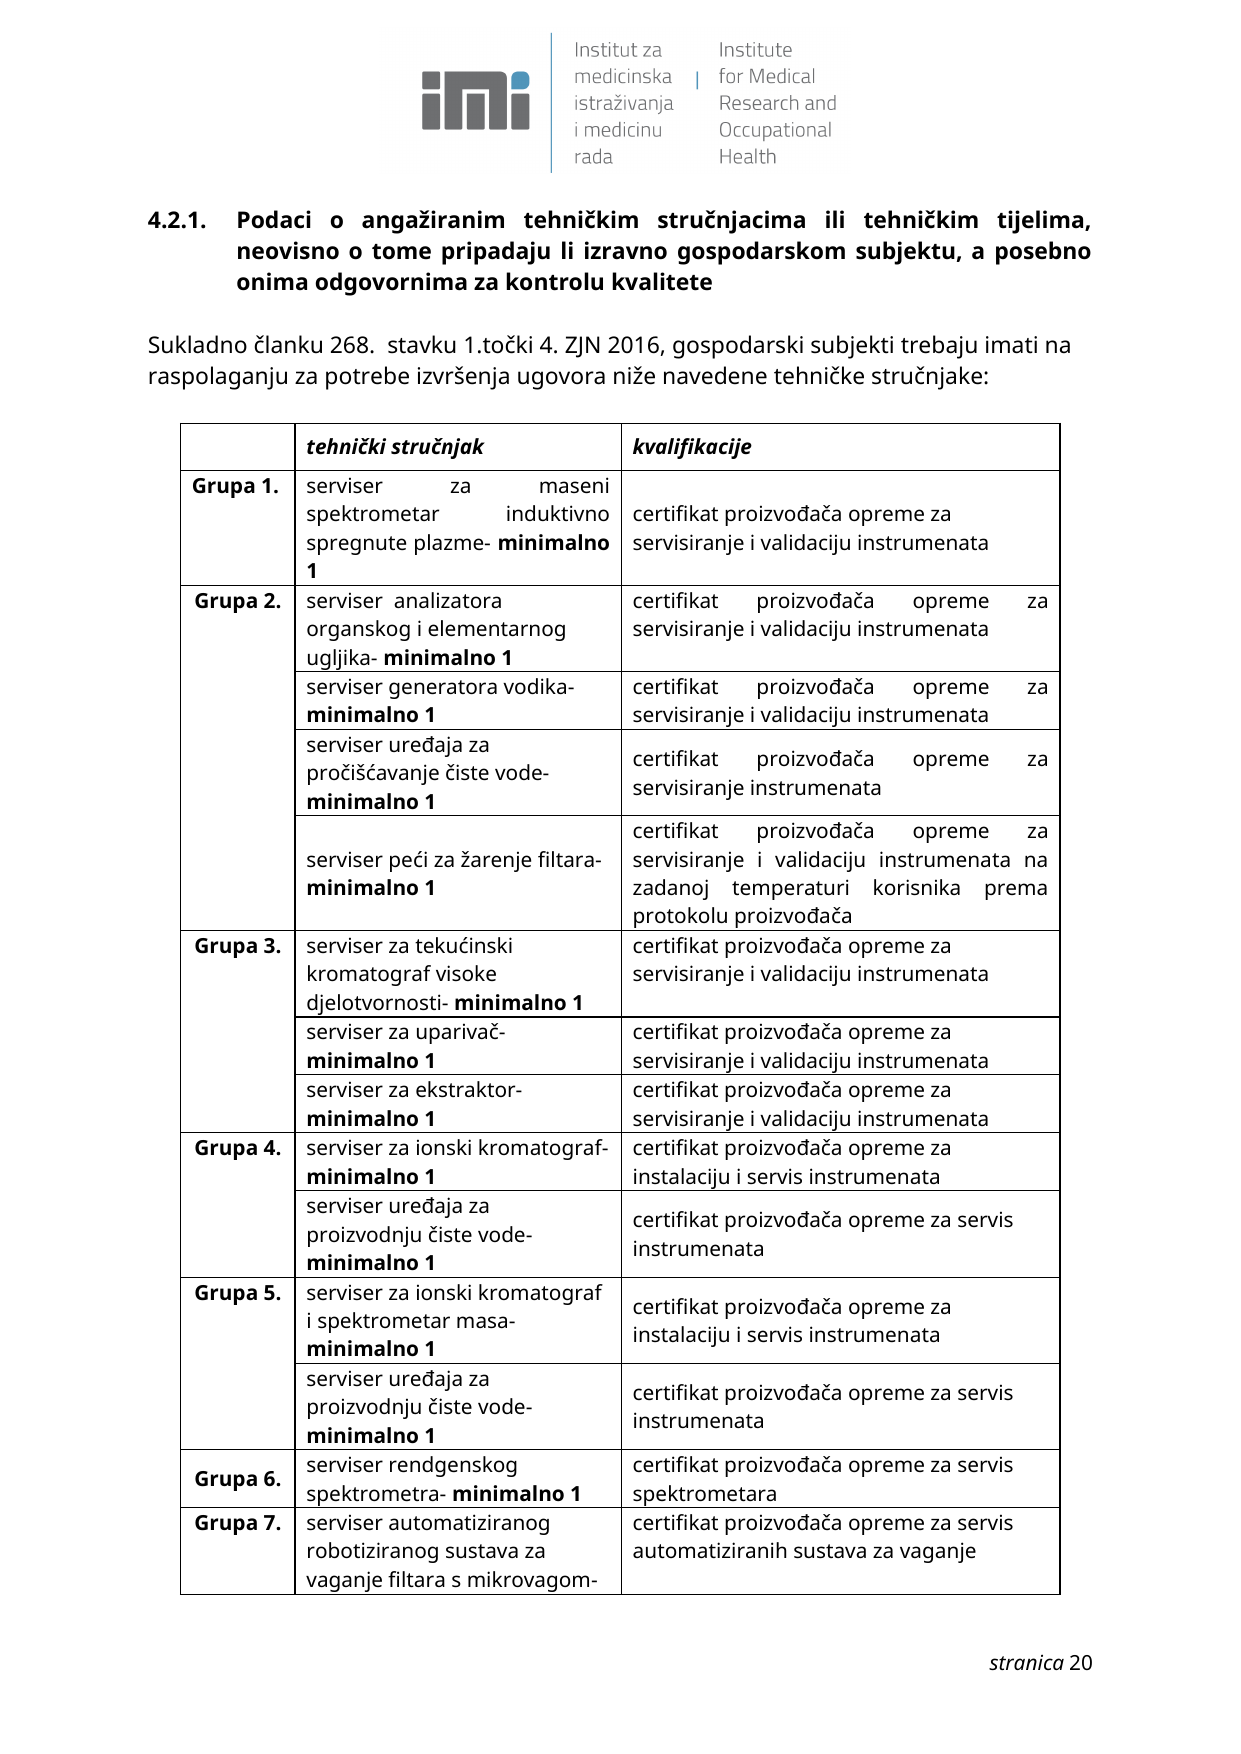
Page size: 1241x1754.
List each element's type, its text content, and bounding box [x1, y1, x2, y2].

table_cell serviser za tekućinski kromatograf visoke djelotvornosti- minimalno 1 [296, 931, 621, 1016]
table_cell Grupa 3. [181, 931, 294, 1132]
table_cell serviser za ionski kromatograf i spektrometar masa- minimalno 1 [296, 1278, 621, 1363]
table_cell Grupa 5. [181, 1278, 294, 1449]
table_header kvalifikacije [622, 424, 1059, 470]
table_cell certifikat proizvođača opreme za servis instrumenata [622, 1191, 1059, 1277]
table_cell Grupa 7. [181, 1508, 294, 1593]
table_cell serviser peći za žarenje filtara- minimalno 1 [296, 816, 621, 930]
table_cell serviser za ekstraktor- minimalno 1 [296, 1075, 621, 1132]
table_cell certifikat proizvođača opreme za servisiranje i validaciju instrumenata [622, 471, 1059, 585]
table_cell certifikat proizvođača opreme za servis instrumenata [622, 1364, 1059, 1449]
table_cell serviser automatiziranog robotiziranog sustava za vaganje filtara s mikrovagom- minimalno 1 [296, 1508, 621, 1593]
table_cell certifikat proizvođača opreme za servisiranje i validaciju instrumenata [622, 1018, 1059, 1074]
table_cell certifikat proizvođača opreme za instalaciju i servis instrumenata [622, 1133, 1059, 1190]
table_cell serviser rendgenskog spektrometra- minimalno 1 [296, 1450, 621, 1507]
picture [378, 27, 851, 174]
table_cell certifikat proizvođača opreme za servisiranje i validaciju instrumenata [622, 586, 1059, 671]
table_cell certifikat proizvođača opreme za servisiranje i validaciju instrumenata [622, 931, 1059, 1016]
table_cell serviser uređaja za pročišćavanje čiste vode- minimalno 1 [296, 730, 621, 815]
table_cell Grupa 4. [181, 1133, 294, 1277]
table_cell serviser uređaja za proizvodnju čiste vode- minimalno 1 [296, 1191, 621, 1277]
table_cell certifikat proizvođača opreme za servisiranje i validaciju instrumenata na zadanoj temperaturi korisnika prema protokolu proizvođača [622, 816, 1059, 930]
table_cell serviser za uparivač- minimalno 1 [296, 1018, 621, 1074]
table_cell serviser generatora vodika- minimalno 1 [296, 672, 621, 729]
subtitle Podaci o angažiranim tehničkim stručnjacima ili tehničkim tijelima, neovisno o tome pripadaju li izravno gospodarskom subjektu, a posebno onima odgovornima za kontrolu kvalitete [148, 204, 1093, 298]
table_cell certifikat proizvođača opreme za servisiranje instrumenata [622, 730, 1059, 815]
table_cell serviser analizatora organskog i elementarnog ugljika- minimalno 1 [296, 586, 621, 671]
table_cell Grupa 2. [181, 586, 294, 930]
table_cell Grupa 6. [181, 1450, 294, 1507]
table_header [181, 424, 294, 470]
table_cell certifikat proizvođača opreme za instalaciju i servis instrumenata [622, 1278, 1059, 1363]
table_cell serviser uređaja za proizvodnju čiste vode- minimalno 1 [296, 1364, 621, 1449]
table_cell serviser za ionski kromatograf- minimalno 1 [296, 1133, 621, 1190]
table_cell certifikat proizvođača opreme za servis automatiziranih sustava za vaganje [622, 1508, 1059, 1593]
table_cell certifikat proizvođača opreme za servisiranje i validaciju instrumenata [622, 672, 1059, 729]
table_cell certifikat proizvođača opreme za servis spektrometara [622, 1450, 1059, 1507]
table_header tehnički stručnjak [296, 424, 621, 470]
table_cell serviser za maseni spektrometar induktivno spregnute plazme- minimalno 1 [296, 471, 621, 585]
table_cell certifikat proizvođača opreme za servisiranje i validaciju instrumenata [622, 1075, 1059, 1132]
table_cell Grupa 1. [181, 471, 294, 585]
text Sukladno članku 268. stavku 1.točki 4. ZJN 2016, gospodarski subjekti trebaju imati na raspolaganju za potrebe izvršenja ugovora niže navedene tehničke stručnjake: [148, 329, 1093, 391]
